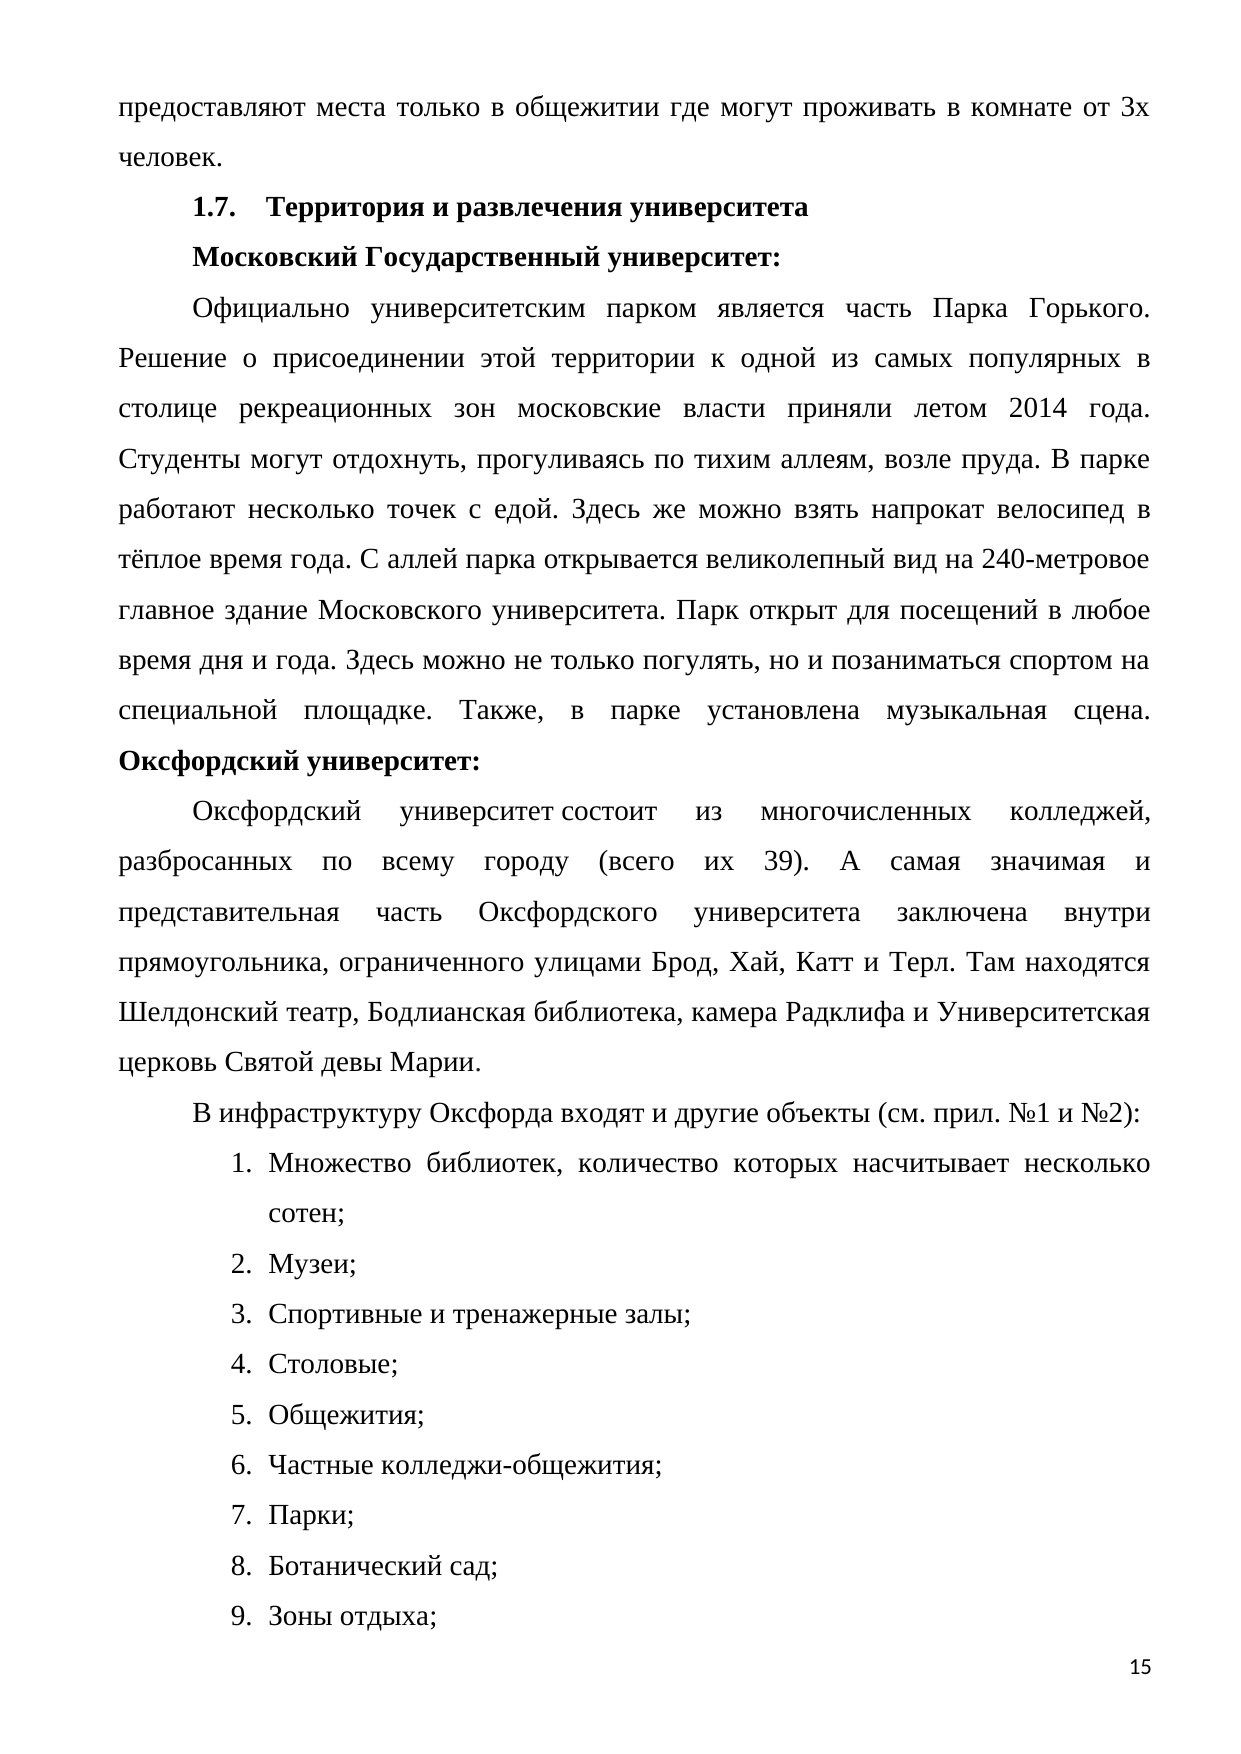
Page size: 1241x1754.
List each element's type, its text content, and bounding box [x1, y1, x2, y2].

text Московский Государственный университет: [118, 239, 1152, 273]
text Официально университетским парком является часть Парка Горького. Решение о присоединении этой территории к одной из самых популярных в столице рекреационных зон московские власти приняли летом 2014 года. Студенты могут отдохнуть, прогуливаясь по тихим аллеям, возле пруда. В парке работают несколько точек с едой. Здесь же можно взять напрокат велосипед в тёплое время года. С аллей парка открывается великолепный вид на 240-метровое главное здание Московского университета. Парк открыт для посещений в любое время дня и года. Здесь можно не только погулять, но и позаниматься спортом на специальной площадке. Также, в парке установлена музыкальная сцена. Оксфордский университет: [118, 290, 1152, 776]
subtitle Территория и развлечения университета [118, 189, 1152, 223]
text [118, 89, 1152, 172]
list Музеи; [231, 1246, 1152, 1279]
list Спортивные и тренажерные залы; [231, 1296, 1152, 1330]
list Частные колледжи-общежития; [231, 1447, 1152, 1481]
list Множество библиотек, количество которых насчитывает несколько сотен; [231, 1145, 1152, 1229]
text Оксфордский университет состоит из многочисленных колледжей, разбросанных по всему городу (всего их 39). А самая значимая и представительная часть Оксфордского университета заключена внутри прямоугольника, ограниченного улицами Брод, Хай, Катт и Терл. Там находятся Шелдонский театр, Бодлианская библиотека, камера Радклифа и Университетская церковь Святой девы Марии. [118, 793, 1152, 1078]
list Парки; [231, 1497, 1152, 1531]
list Столовые; [231, 1346, 1152, 1380]
list Ботанический сад; [231, 1548, 1152, 1581]
list Зоны отдыха; [231, 1598, 1152, 1632]
list Общежития; [231, 1397, 1152, 1430]
text В инфраструктуру Оксфорда входят и другие объекты (см. прил. №1 и №2): [118, 1095, 1152, 1128]
